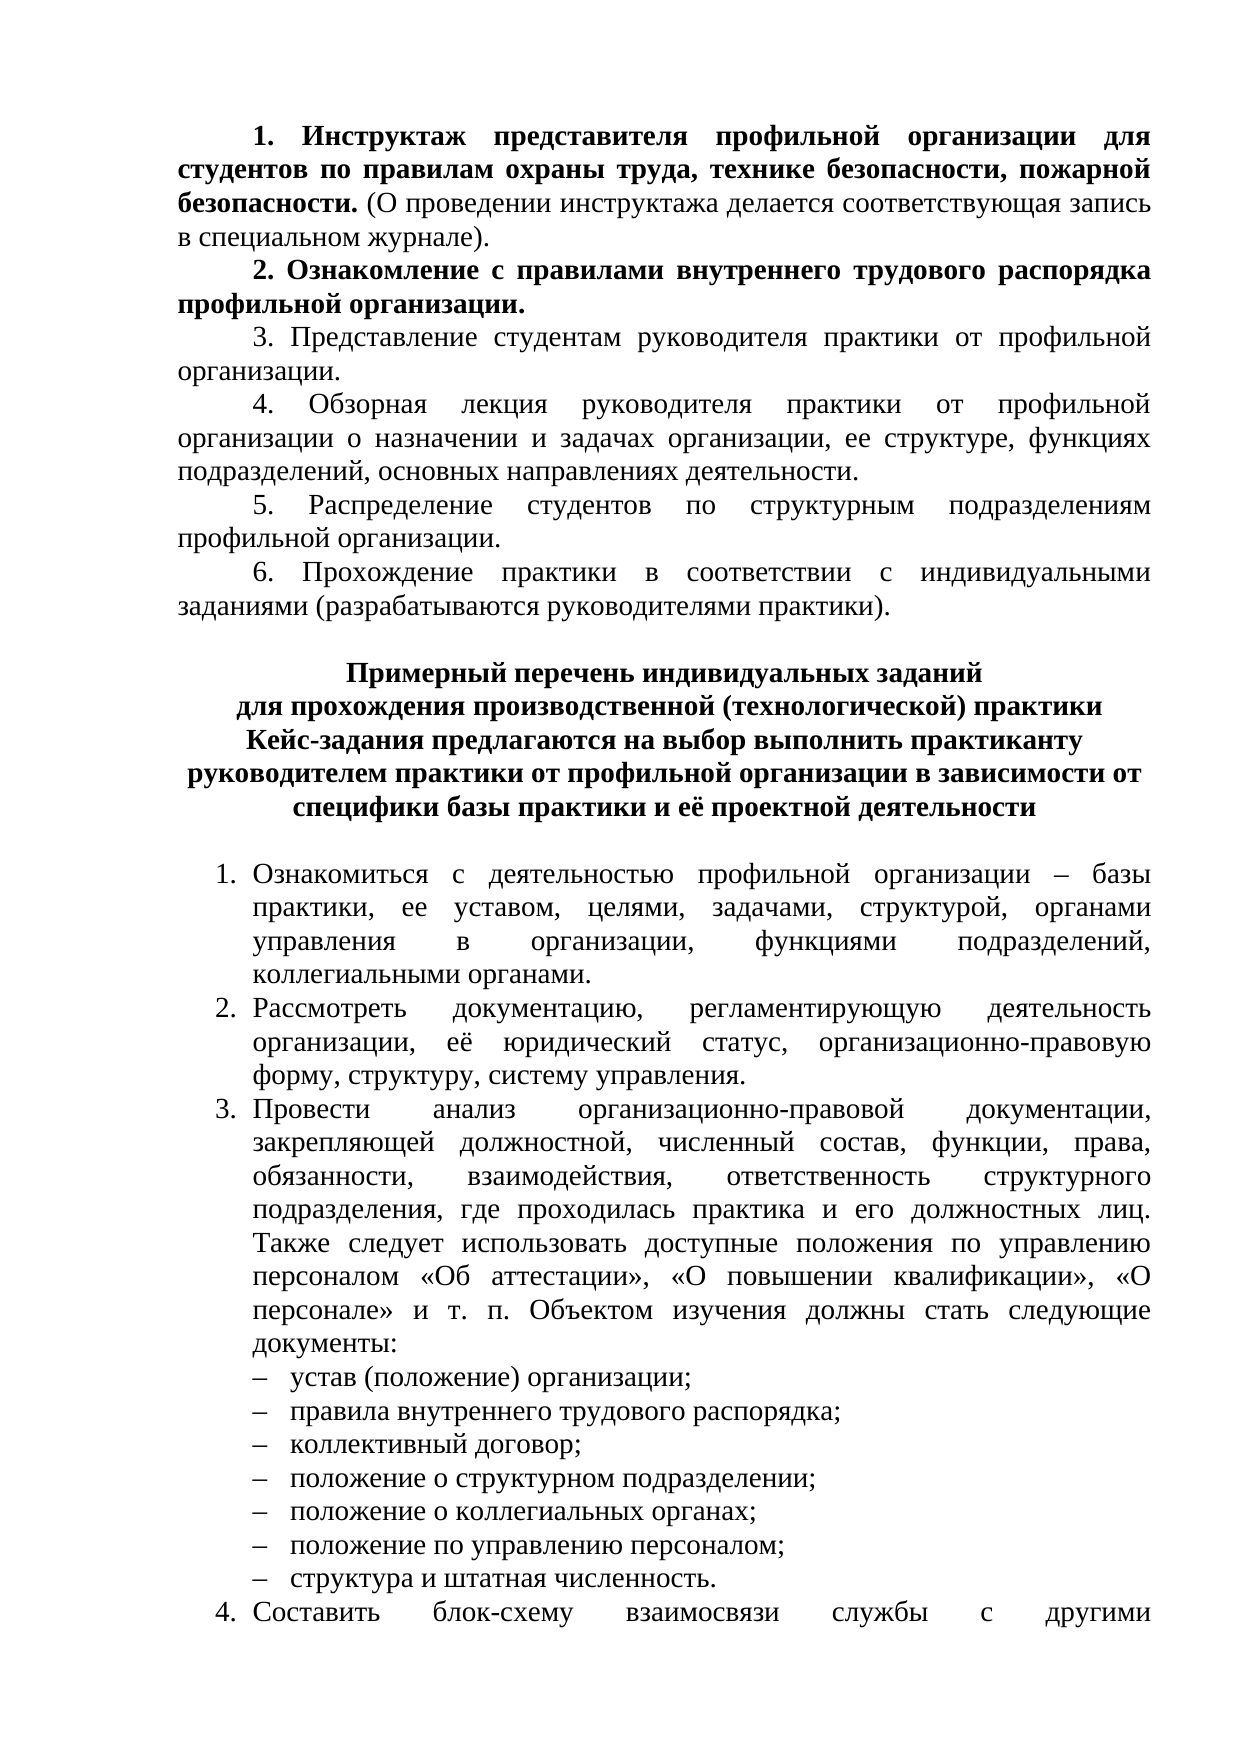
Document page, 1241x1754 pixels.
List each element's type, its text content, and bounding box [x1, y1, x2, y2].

list коллективный договор; [252, 1426, 1152, 1460]
text 1. Инструктаж представителя профильной организации для студентов по правилам охраны труда, технике безопасности, пожарной безопасности. (О проведении инструктажа делается соответствующая запись в специальном журнале). [177, 118, 1152, 252]
text для прохождения производственной (технологической) практики [177, 688, 1152, 722]
list положение по управлению персоналом; [252, 1527, 1152, 1560]
list Ознакомиться с деятельностью профильной организации – базы практики, ее уставом, целями, задачами, структурой, органами управления в организации, функциями подразделений, коллегиальными органами. [215, 856, 1152, 990]
text 2. Ознакомление с правилами внутреннего трудового распорядка профильной организации. [177, 252, 1152, 319]
list структура и штатная численность. [252, 1560, 1152, 1594]
text Кейс-задания предлагаются на выбор выполнить практиканту руководителем практики от профильной организации в зависимости от специфики базы практики и её проектной деятельности [177, 722, 1152, 822]
text 5. Распределение студентов по структурным подразделениям профильной организации. [177, 487, 1152, 554]
list Рассмотреть документацию, регламентирующую деятельность организации, её юридический статус, организационно-правовую форму, структуру, систему управления. [215, 990, 1152, 1091]
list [215, 1594, 1152, 1627]
list положение о структурном подразделении; [252, 1460, 1152, 1493]
list устав (положение) организации; [252, 1359, 1152, 1393]
text 4. Обзорная лекция руководителя практики от профильной организации о назначении и задачах организации, ее структуре, функциях подразделений, основных направлениях деятельности. [177, 386, 1152, 487]
text 3. Представление студентам руководителя практики от профильной организации. [177, 319, 1152, 386]
list положение о коллегиальных органах; [252, 1493, 1152, 1527]
text 6. Прохождение практики в соответствии с индивидуальными заданиями (разрабатываются руководителями практики). [177, 554, 1152, 621]
list правила внутреннего трудового распорядка; [252, 1393, 1152, 1426]
list Провести анализ организационно-правовой документации, закрепляющей должностной, численный состав, функции, права, обязанности, взаимодействия, ответственность структурного подразделения, где проходилась практика и его должностных лиц. Также следует использовать доступные положения по управлению персоналом «Об аттестации», «О повышении квалификации», «О персонале» и т. п. Объектом изучения должны стать следующие документы: [215, 1091, 1152, 1359]
text Примерный перечень индивидуальных заданий [177, 655, 1152, 688]
